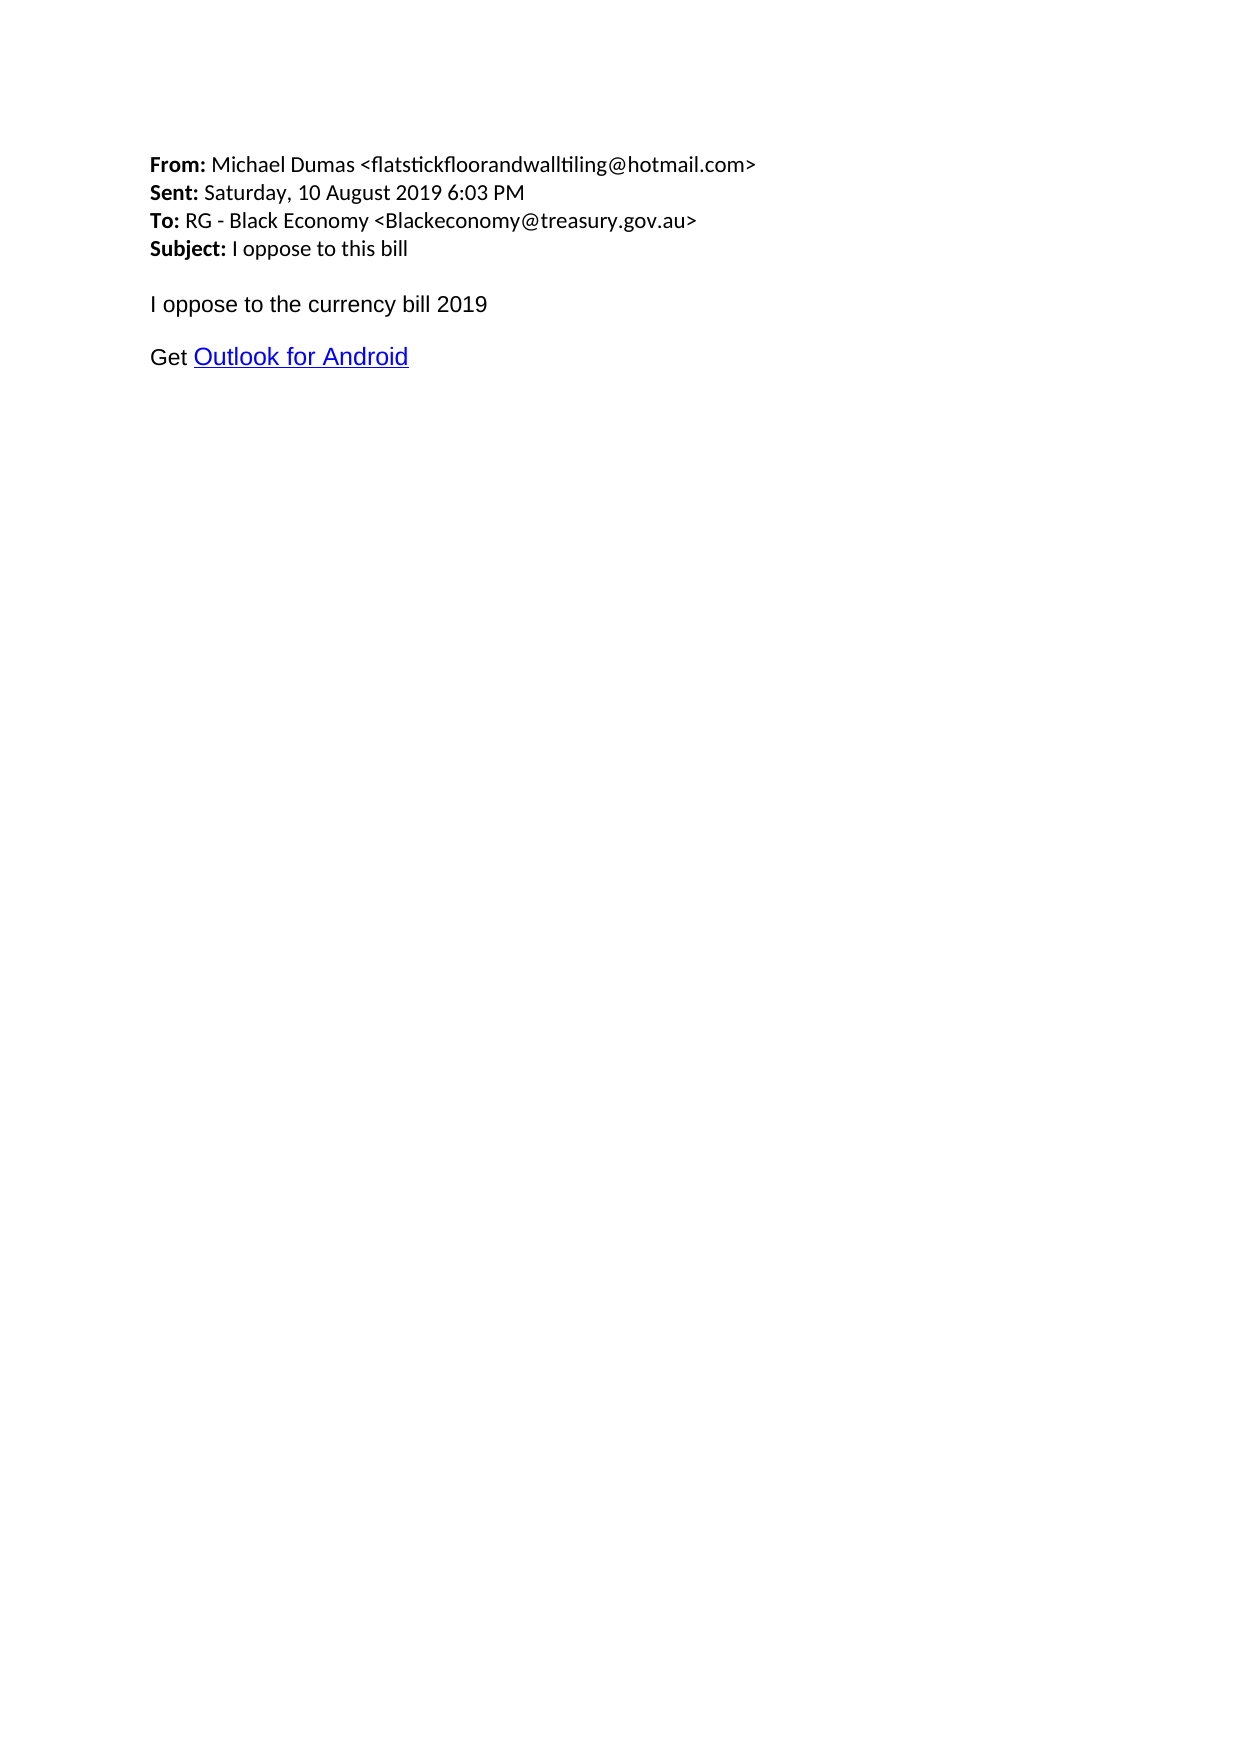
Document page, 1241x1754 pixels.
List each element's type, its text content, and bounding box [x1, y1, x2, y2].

text I oppose to the currency bill 2019 [150, 291, 1090, 317]
text Get Outlook for Android [150, 342, 1090, 371]
text From: Michael Dumas <flatstickfloorandwalltiling@hotmail.com> Sent: Saturday, 10 August 2019 6:03 PM To: RG - Black Economy <Blackeconomy@treasury.gov.au> Subject: I oppose to this bill [150, 150, 1090, 262]
